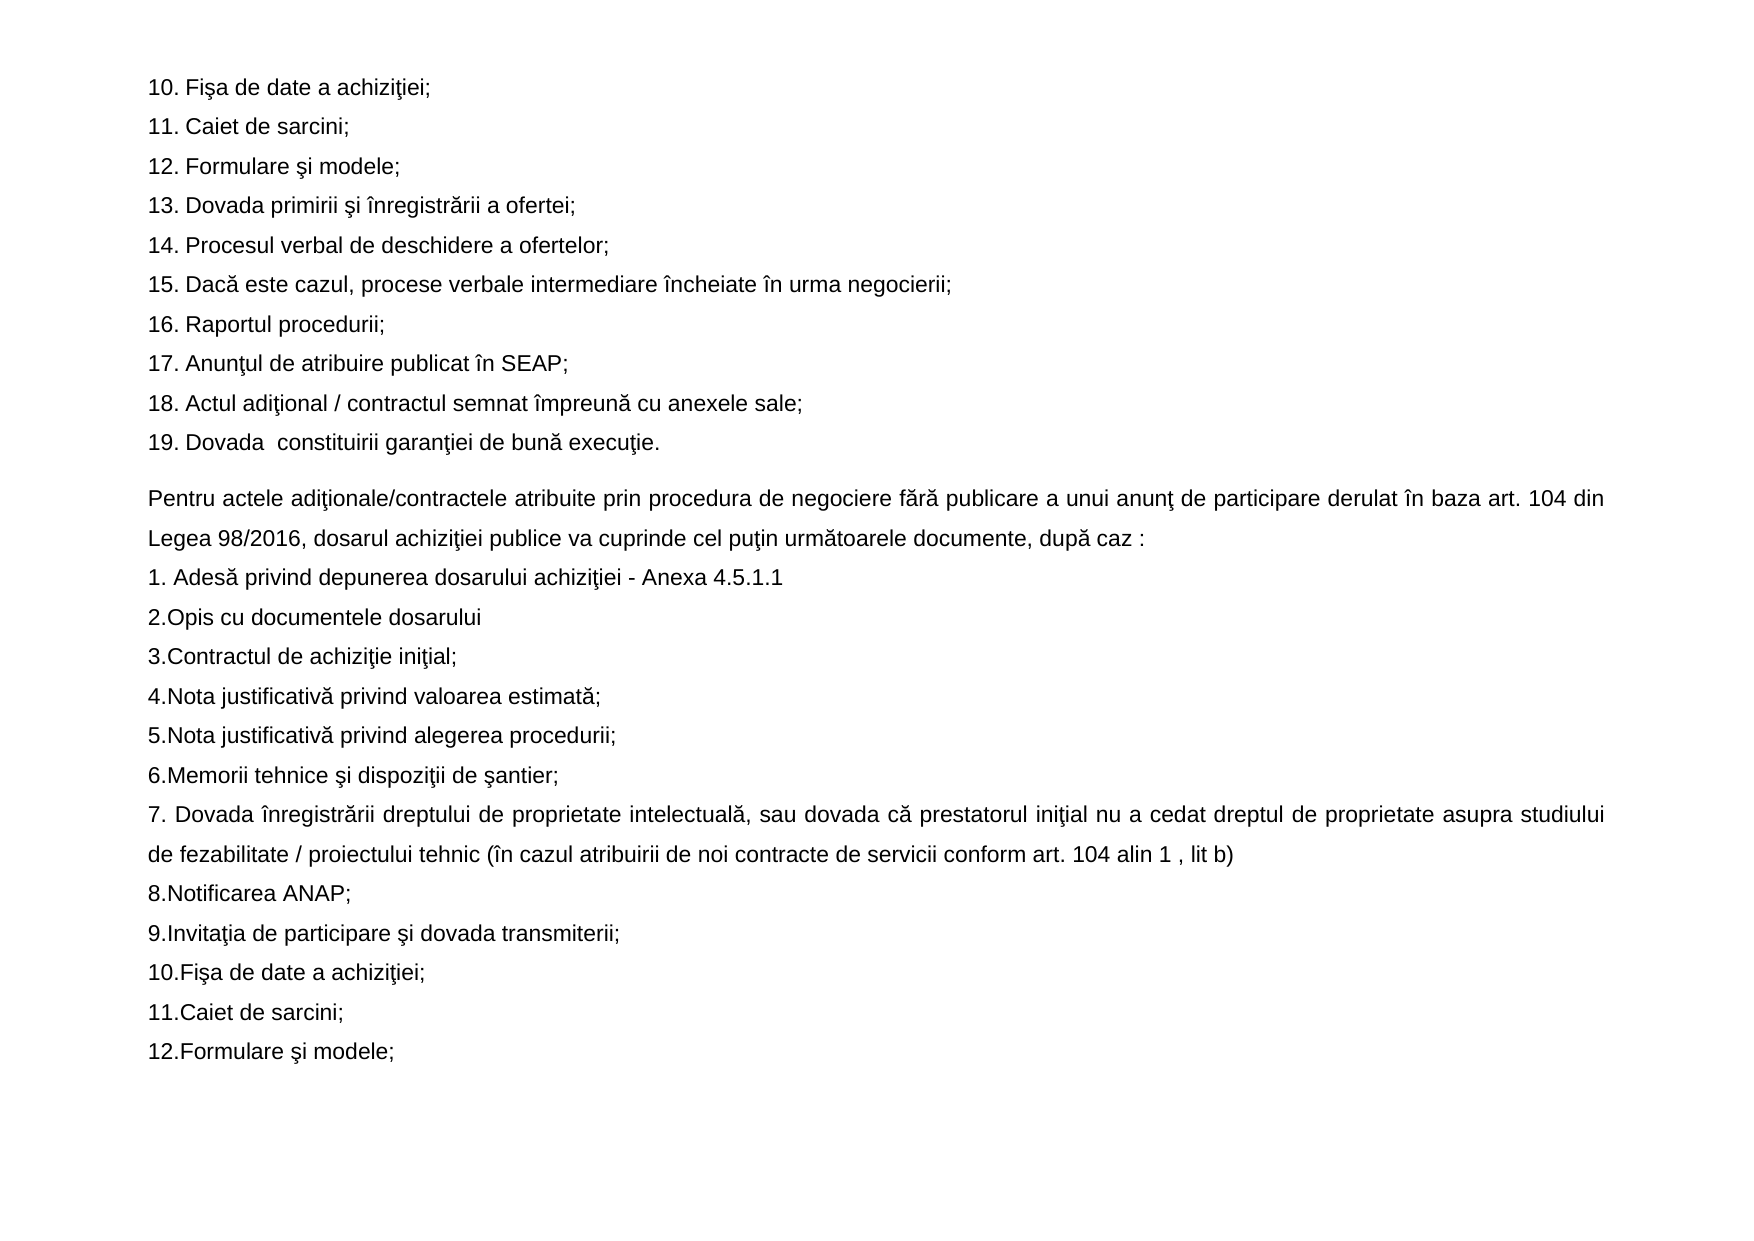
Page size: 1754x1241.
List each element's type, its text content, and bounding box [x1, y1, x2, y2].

text 11.Caiet de sarcini; [148, 998, 1606, 1025]
text 7. Dovada înregistrării dreptului de proprietate intelectuală, sau dovada că prestatorul iniţial nu a cedat dreptul de proprietate asupra studiului de fezabilitate / proiectului tehnic (în cazul atribuirii de noi contracte de servicii conform art. 104 alin 1 , lit b) [148, 801, 1606, 867]
text 8.Notificarea ANAP; [148, 880, 1606, 906]
list Dovada primirii şi înregistrării a ofertei; [148, 192, 1606, 219]
list 1. Adesă privind depunerea dosarului achiziţiei - Anexa 4.5.1.1 [148, 564, 1606, 591]
list Fişa de date a achiziţiei; [148, 74, 1606, 100]
list Dovada constituirii garanţiei de bună execuţie. [148, 429, 1606, 456]
list Caiet de sarcini; [148, 113, 1606, 140]
list Actul adiţional / contractul semnat împreună cu anexele sale; [148, 390, 1606, 416]
text 9.Invitaţia de participare şi dovada transmiterii; [148, 919, 1606, 946]
list Raportul procedurii; [148, 311, 1606, 337]
list Formulare şi modele; [148, 153, 1606, 179]
list 2.Opis cu documentele dosarului [148, 604, 1606, 630]
text 3.Contractul de achiziţie iniţial; [148, 643, 1606, 669]
list Anunţul de atribuire publicat în SEAP; [148, 350, 1606, 377]
list Procesul verbal de deschidere a ofertelor; [148, 232, 1606, 258]
text 4.Nota justificativă privind valoarea estimată; [148, 683, 1606, 709]
text 5.Nota justificativă privind alegerea procedurii; [148, 722, 1606, 748]
text 12.Formulare şi modele; [148, 1038, 1606, 1064]
text 10.Fişa de date a achiziţiei; [148, 959, 1606, 985]
text 6.Memorii tehnice şi dispoziţii de şantier; [148, 762, 1606, 788]
list Pentru actele adiţionale/contractele atribuite prin procedura de negociere fără publicare a unui anunţ de participare derulat în baza art. 104 din Legea 98/2016, dosarul achiziţiei publice va cuprinde cel puţin următoarele documente, după caz : [148, 485, 1606, 551]
list Dacă este cazul, procese verbale intermediare încheiate în urma negocierii; [148, 271, 1606, 298]
